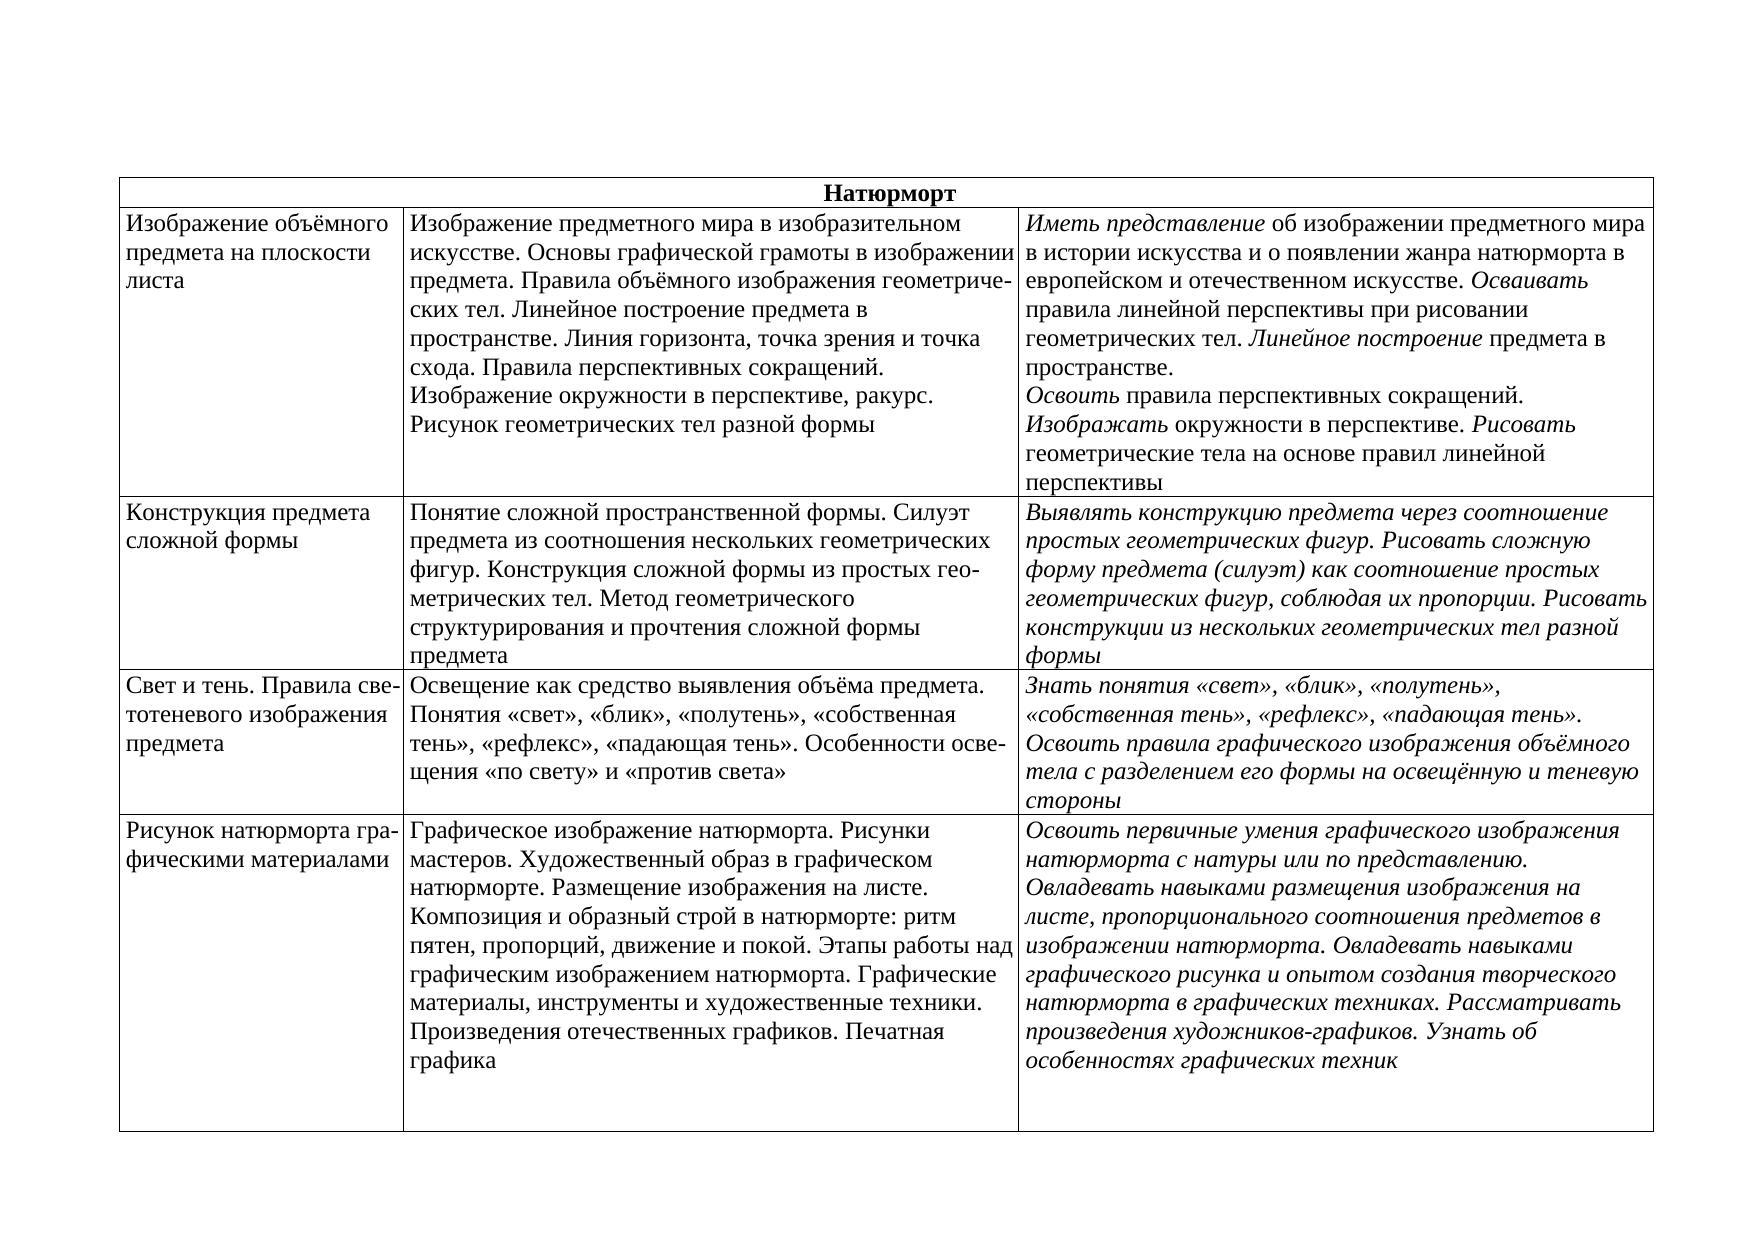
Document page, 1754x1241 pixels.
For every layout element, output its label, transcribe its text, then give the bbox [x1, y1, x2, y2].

table_cell Освоить первичные умения графического изображения натюрморта с натуры или по представлению. Овладевать навыками размещения изображения на листе, пропорционального соотношения предметов в изображении натюрморта. Овладевать навыками графического рисунка и опытом создания творческого натюрморта в графических техниках. Рассматривать произведения художников-графиков. Узнать об особенностях графических техник [1019, 815, 1653, 1131]
table_cell Иметь представление об изображении предметного мира в истории искусства и о появлении жанра натюрморта в европейском и отечественном искусстве. Осваивать правила линейной перспективы при рисовании геометрических тел. Линейное построение предмета в пространстве. Освоить правила перспективных сокращений. Изображать окружности в перспективе. Рисовать геометрические тела на основе правил линейной перспективы [1019, 208, 1653, 496]
table_cell Понятие сложной пространственной формы. Силуэт предмета из соотношения нескольких геометрических фигур. Конструкция сложной формы из простых геометрических тел. Метод геометрического структурирования и прочтения сложной формы предмета [404, 497, 1018, 669]
table_cell Изображение предметного мира в изобразительном искусстве. Основы графической грамоты в изображении предмета. Правила объёмного изображения геометрических тел. Линейное построение предмета в пространстве. Линия горизонта, точка зрения и точка схода. Правила перспективных сокращений. Изображение окружности в перспективе, ракурс. Рисунок геометрических тел разной формы [404, 208, 1018, 496]
table_cell Изображение объёмного предмета на плоскости листа [120, 208, 403, 496]
table_cell Рисунок натюрморта графическими материалами [120, 815, 403, 1131]
table_cell Свет и тень. Правила светотеневого изображения предмета [120, 670, 403, 814]
table_cell Графическое изображение натюрморта. Рисунки мастеров. Художественный образ в графическом натюрморте. Размещение изображения на листе. Композиция и образный строй в натюрморте: ритм пятен, пропорций, движение и покой. Этапы работы над графическим изображением натюрморта. Графические материалы, инструменты и художественные техники. Произведения отечественных графиков. Печатная графика [404, 815, 1018, 1131]
table_cell Натюрморт [120, 178, 1653, 207]
table_cell Освещение как средство выявления объёма предмета. Понятия «свет», «блик», «полутень», «собственная тень», «рефлекс», «падающая тень». Особенности освещения «по свету» и «против света» [404, 670, 1018, 814]
table_cell Конструкция предмета сложной формы [120, 497, 403, 669]
table_cell Знать понятия «свет», «блик», «полутень», «собственная тень», «рефлекс», «падающая тень». Освоить правила графического изображения объёмного тела с разделением его формы на освещённую и теневую стороны [1019, 670, 1653, 814]
table_cell Выявлять конструкцию предмета через соотношение простых геометрических фигур. Рисовать сложную форму предмета (силуэт) как соотношение простых геометрических фигур, соблюдая их пропорции. Рисовать конструкции из нескольких геометрических тел разной формы [1019, 497, 1653, 669]
